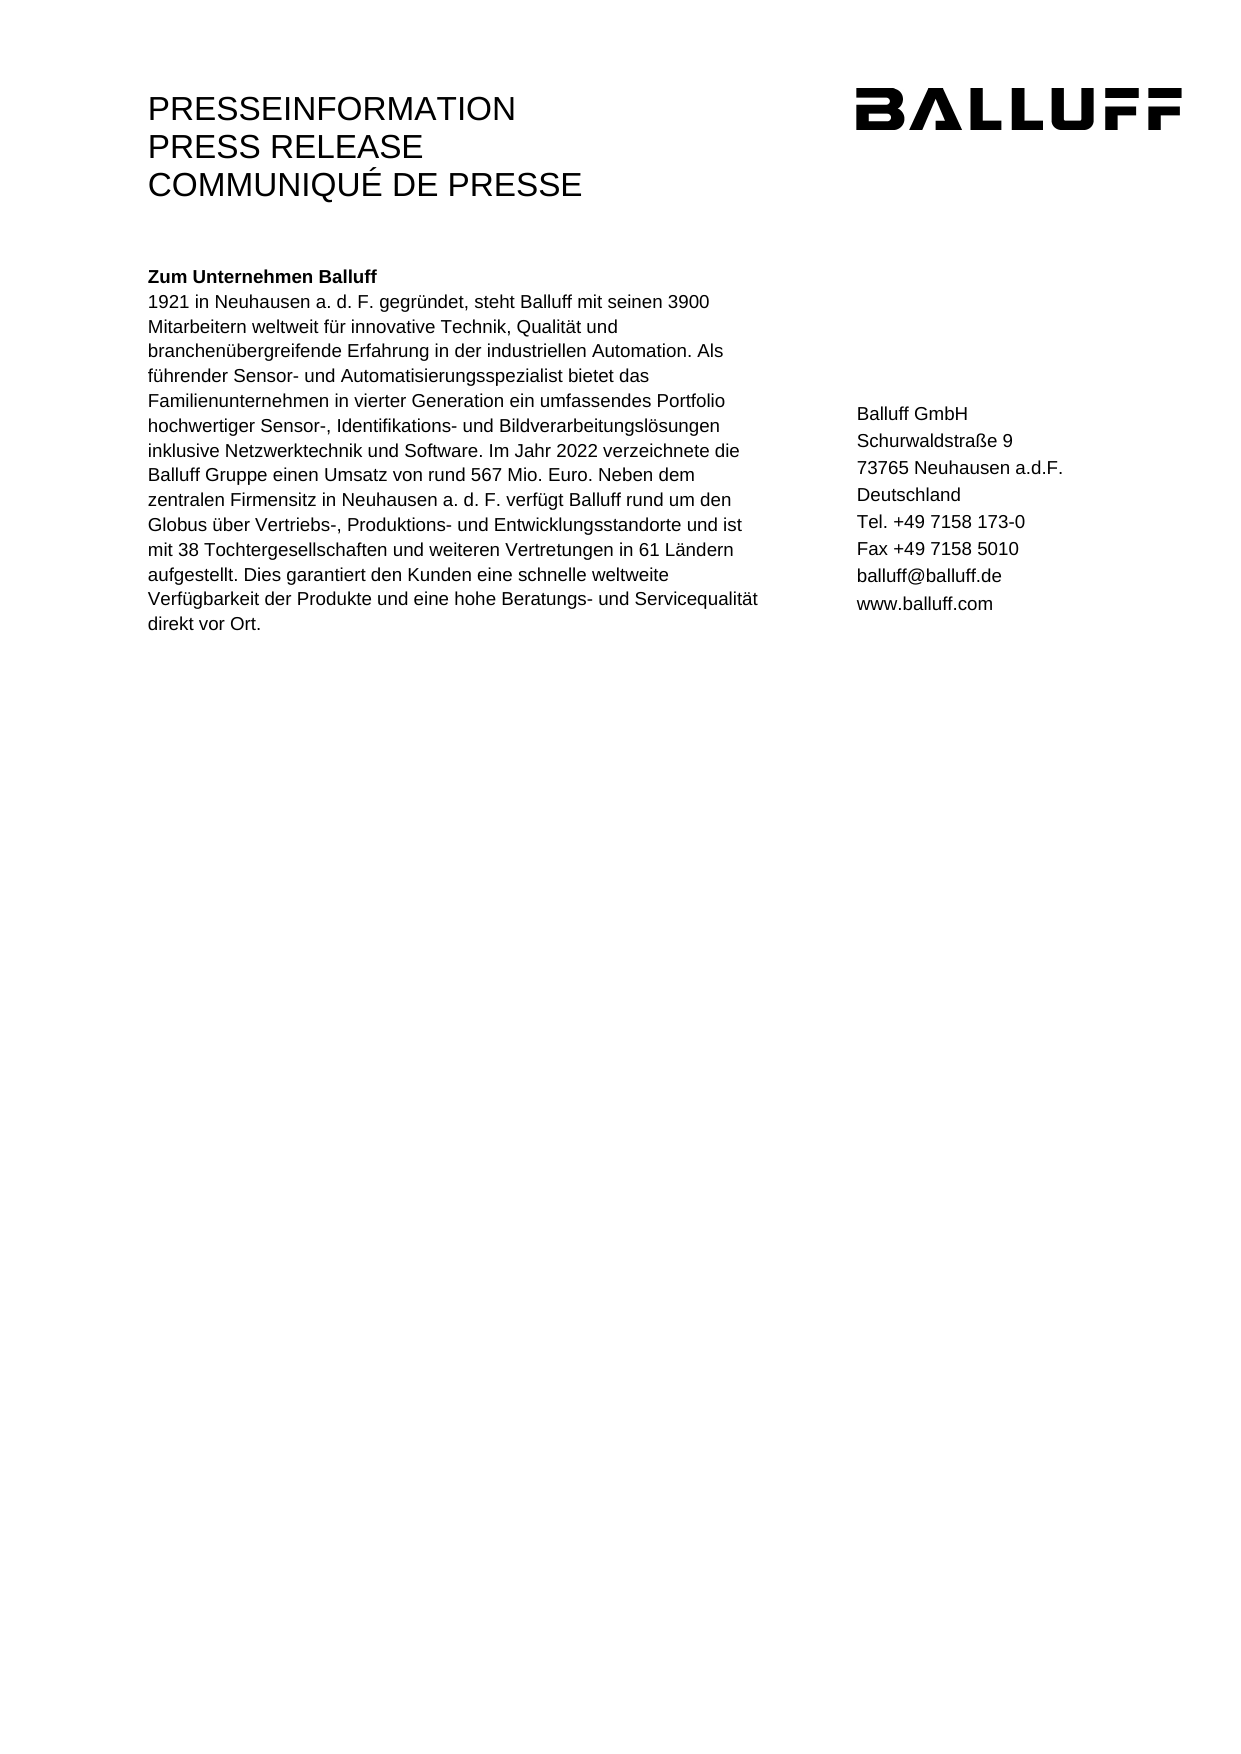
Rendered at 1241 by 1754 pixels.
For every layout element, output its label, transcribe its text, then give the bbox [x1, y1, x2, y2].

picture [856, 88, 1182, 130]
text Zum Unternehmen Balluff 1921 in Neuhausen a. d. F. gegründet, steht Balluff mit seinen 3900 Mitarbeitern weltweit für innovative Technik, Qualität und branchenübergreifende Erfahrung in der industriellen Automation. Als führender Sensor- und Automatisierungsspezialist bietet das Familienunternehmen in vierter Generation ein umfassendes Portfolio hochwertiger Sensor-, Identifikations- und Bildverarbeitungslösungen inklusive Netzwerktechnik und Software. Im Jahr 2022 verzeichnete die Balluff Gruppe einen Umsatz von rund 567 Mio. Euro. Neben dem zentralen Firmensitz in Neuhausen a. d. F. verfügt Balluff rund um den Globus über Vertriebs-, Produktions- und Entwicklungsstandorte und ist mit 38 Tochtergesellschaften und weiteren Vertretungen in 61 Ländern aufgestellt. Dies garantiert den Kunden eine schnelle weltweite Verfügbarkeit der Produkte und eine hohe Beratungs- und Servicequalität direkt vor Ort. [148, 266, 768, 634]
